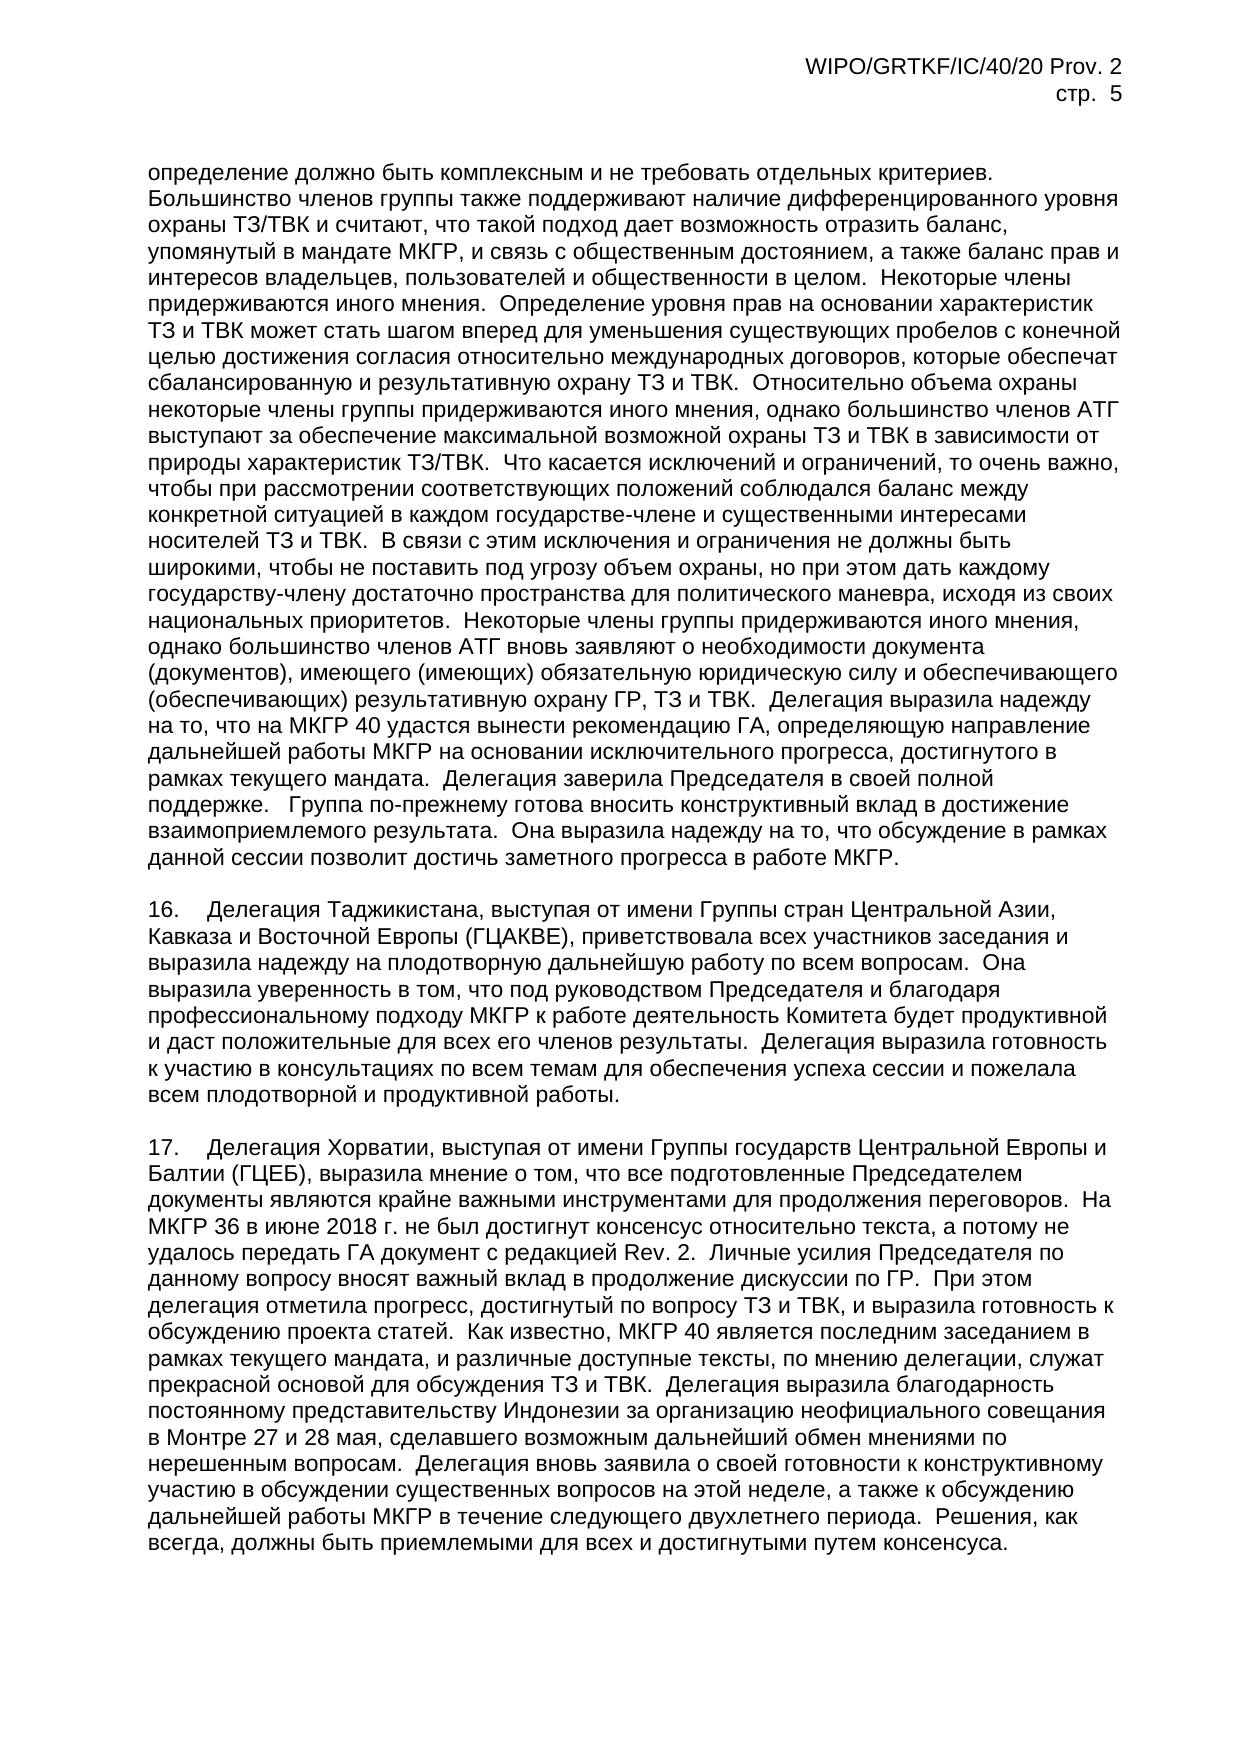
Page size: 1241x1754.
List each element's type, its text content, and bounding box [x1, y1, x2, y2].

list Делегация Таджикистана, выступая от имени Группы стран Центральной Азии, Кавказа и Восточной Европы (ГЦАКВЕ), приветствовала всех участников заседания и выразила надежду на плодотворную дальнейшую работу по всем вопросам. Она выразила уверенность в том, что под руководством Председателя и благодаря профессиональному подходу МКГР к работе деятельность Комитета будет продуктивной и даст положительные для всех его членов результаты. Делегация выразила готовность к участию в консультациях по всем темам для обеспечения успеха сессии и пожелала всем плодотворной и продуктивной работы. [148, 896, 1122, 1107]
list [148, 158, 1122, 870]
list Делегация Хорватии, выступая от имени Группы государств Центральной Европы и Балтии (ГЦЕБ), выразила мнение о том, что все подготовленные Председателем документы являются крайне важными инструментами для продолжения переговоров. На МКГР 36 в июне 2018 г. не был достигнут консенсус относительно текста, а потому не удалось передать ГА документ с редакцией Rev. 2. Личные усилия Председателя по данному вопросу вносят важный вклад в продолжение дискуссии по ГР. При этом делегация отметила прогресс, достигнутый по вопросу ТЗ и ТВК, и выразила готовность к обсуждению проекта статей. Как известно, МКГР 40 является последним заседанием в рамках текущего мандата, и различные доступные тексты, по мнению делегации, служат прекрасной основой для обсуждения ТЗ и ТВК. Делегация выразила благодарность постоянному представительству Индонезии за организацию неофициального совещания в Монтре 27 и 28 мая, сделавшего возможным дальнейший обмен мнениями по нерешенным вопросам. Делегация вновь заявила о своей готовности к конструктивному участию в обсуждении существенных вопросов на этой неделе, а также к обсуждению дальнейшей работы МКГР в течение следующего двухлетнего периода. Решения, как всегда, должны быть приемлемыми для всех и достигнутыми путем консенсуса. [148, 1134, 1122, 1555]
